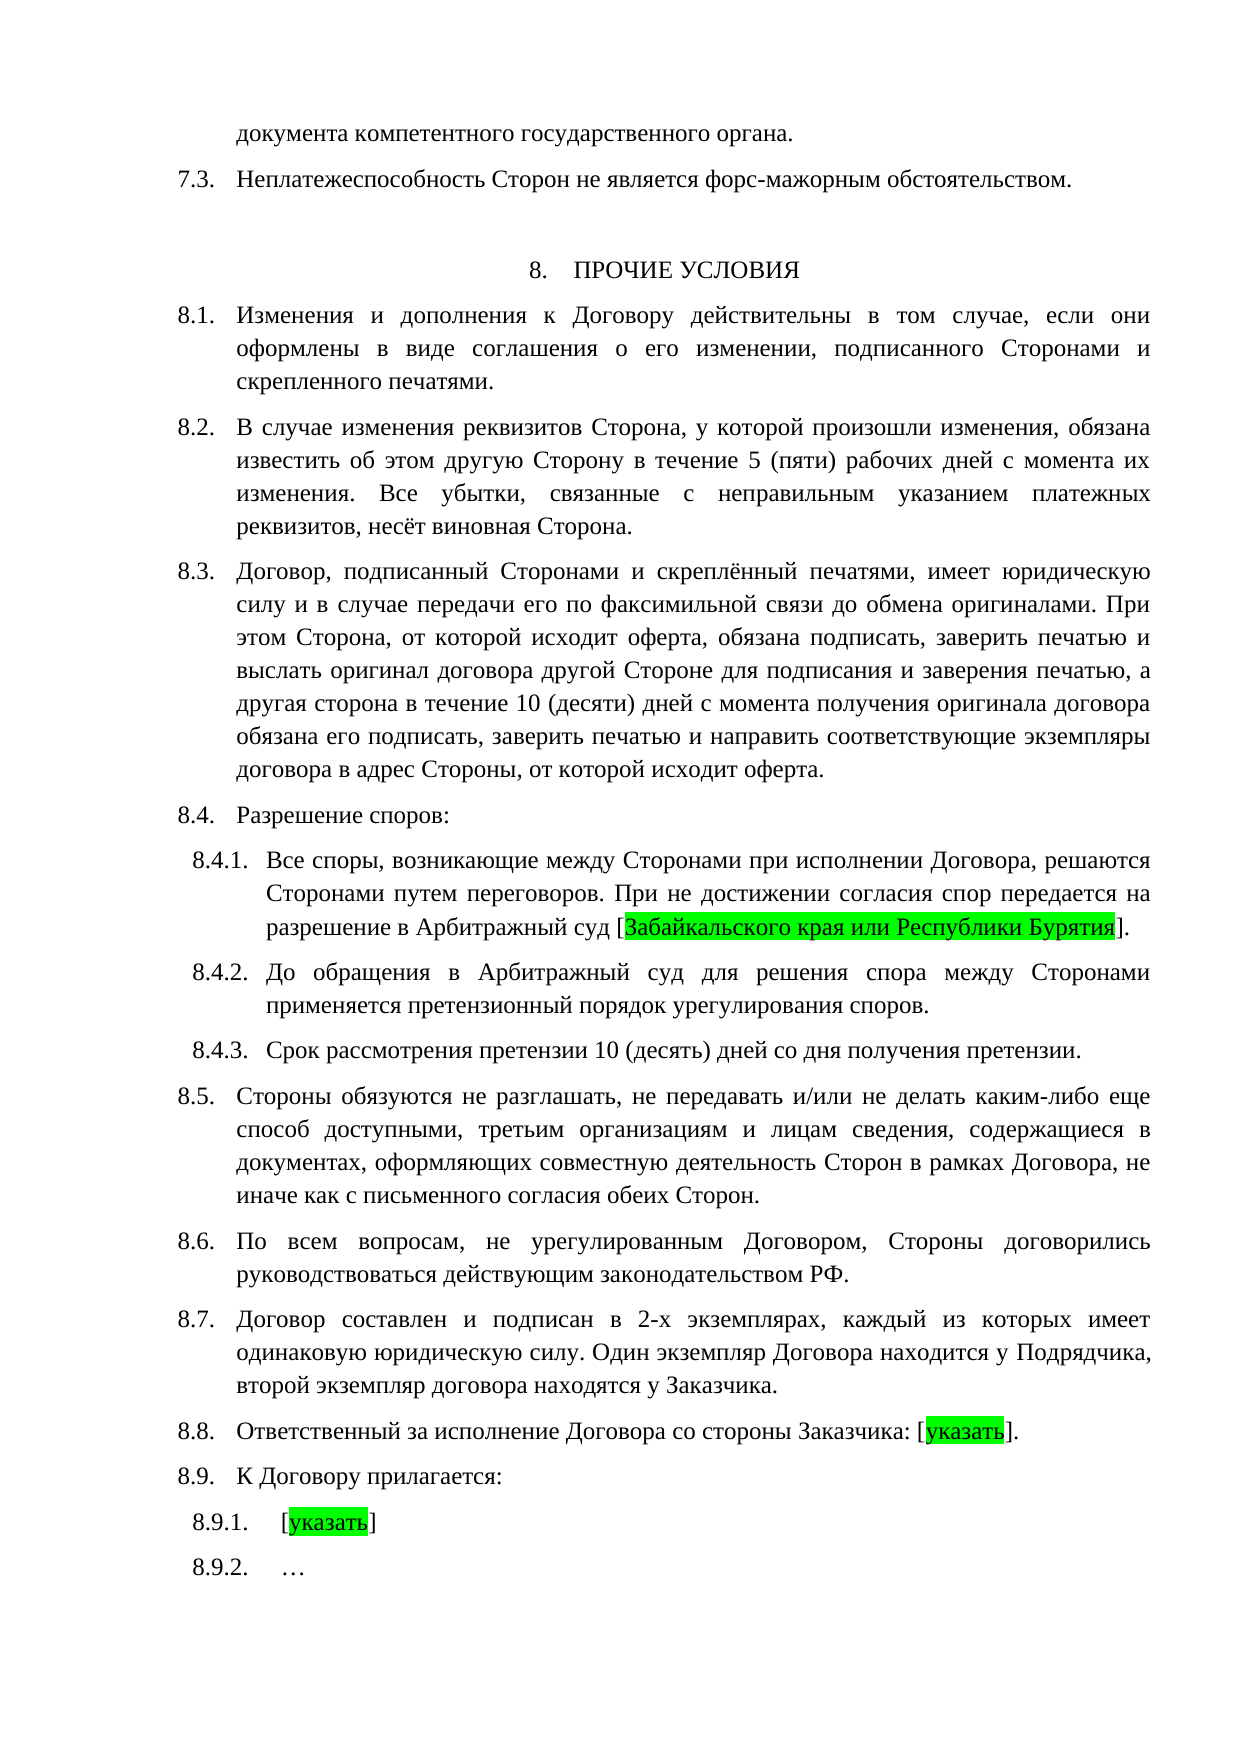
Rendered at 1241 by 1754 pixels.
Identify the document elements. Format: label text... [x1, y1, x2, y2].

list Стороны обязуются не разглашать, не передавать и/или не делать каким-либо еще способ доступными, третьим организациям и лицам сведения, содержащиеся в документах, оформляющих совместную деятельность Сторон в рамках Договора, не иначе как с письменного согласия обеих Сторон. [177, 1081, 1152, 1209]
list Неплатежеспособность Сторон не является форс-мажорным обстоятельством. [177, 164, 1152, 192]
list Изменения и дополнения к Договору действительны в том случае, если они оформлены в виде соглашения о его изменении, подписанного Сторонами и скрепленного печатями. [177, 300, 1152, 395]
list В случае изменения реквизитов Сторона, у которой произошли изменения, обязана известить об этом другую Сторону в течение 5 (пяти) рабочих дней с момента их изменения. Все убытки, связанные с неправильным указанием платежных реквизитов, несёт виновная Сторона. [177, 412, 1152, 539]
list Ответственный за исполнение Договора со стороны Заказчика: [указать]. [1004, 1416, 1152, 1444]
list [указать] [192, 1507, 289, 1536]
list Все споры, возникающие между Сторонами при исполнении Договора, решаются Сторонами путем переговоров. При не достижении согласия спор передается на разрешение в Арбитражный суд [Забайкальского края или Республики Бурятия]. [192, 846, 1152, 940]
list … [192, 1552, 1152, 1581]
list До обращения в Арбитражный суд для решения спора между Сторонами применяется претензионный порядок урегулирования споров. [192, 957, 1152, 1019]
list Договор, подписанный Сторонами и скреплённый печатями, имеет юридическую силу и в случае передачи его по факсимильной связи до обмена оригиналами. При этом Сторона, от которой исходит оферта, обязана подписать, заверить печатью и выслать оригинал договора другой Стороне для подписания и заверения печатью, а другая сторона в течение 10 (десяти) дней с момента получения оригинала договора обязана его подписать, заверить печатью и направить соответствующие экземпляры договора в адрес Стороны, от которой исходит оферта. [177, 556, 1152, 783]
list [177, 118, 1152, 147]
list По всем вопросам, не урегулированным Договором, Стороны договорились руководствоваться действующим законодательством РФ. [177, 1226, 1152, 1287]
list К Договору прилагается: [177, 1461, 1152, 1490]
list Разрешение споров: [177, 800, 1152, 829]
list Договор составлен и подписан в 2-х экземплярах, каждый из которых имеет одинаковую юридическую силу. Один экземпляр Договора находится у Подрядчика, второй экземпляр договора находятся у Заказчика. [177, 1304, 1152, 1399]
list ПРОЧИЕ УСЛОВИЯ [177, 255, 1152, 283]
list [указать] [368, 1507, 1152, 1536]
list Ответственный за исполнение Договора со стороны Заказчика: [указать]. [177, 1416, 926, 1444]
list Срок рассмотрения претензии 10 (десять) дней со дня получения претензии. [192, 1036, 1152, 1064]
